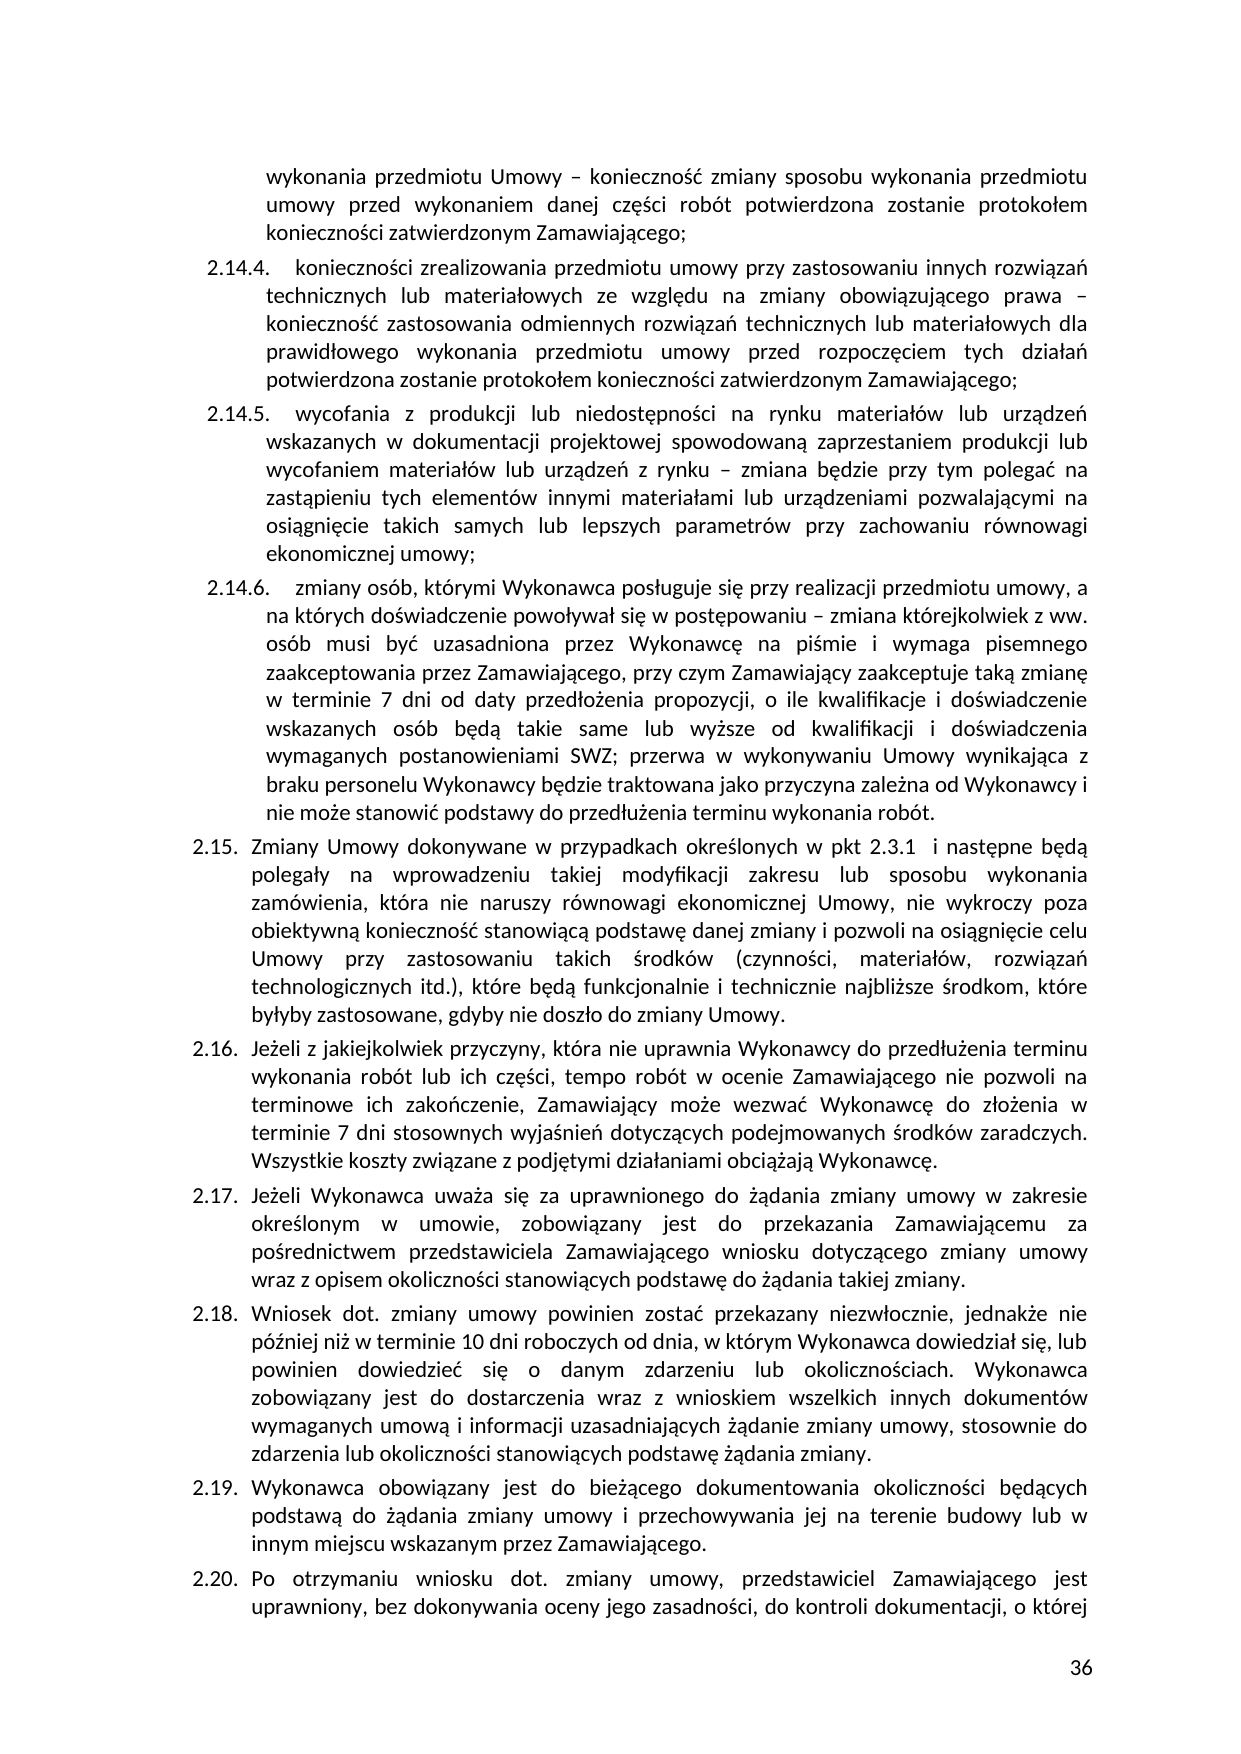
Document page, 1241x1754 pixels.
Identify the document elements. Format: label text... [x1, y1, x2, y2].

list Wykonawca obowiązany jest do bieżącego dokumentowania okoliczności będących podstawą do żądania zmiany umowy i przechowywania jej na terenie budowy lub w innym miejscu wskazanym przez Zamawiającego. [192, 1473, 1089, 1557]
list wycofania z produkcji lub niedostępności na rynku materiałów lub urządzeń wskazanych w dokumentacji projektowej spowodowaną zaprzestaniem produkcji lub wycofaniem materiałów lub urządzeń z rynku – zmiana będzie przy tym polegać na zastąpieniu tych elementów innymi materiałami lub urządzeniami pozwalającymi na osiągnięcie takich samych lub lepszych parametrów przy zachowaniu równowagi ekonomicznej umowy; [207, 399, 1089, 567]
list Jeżeli Wykonawca uważa się za uprawnionego do żądania zmiany umowy w zakresie określonym w umowie, zobowiązany jest do przekazania Zamawiającemu za pośrednictwem przedstawiciela Zamawiającego wniosku dotyczącego zmiany umowy wraz z opisem okoliczności stanowiących podstawę do żądania takiej zmiany. [192, 1181, 1089, 1293]
list Jeżeli z jakiejkolwiek przyczyny, która nie uprawnia Wykonawcy do przedłużenia terminu wykonania robót lub ich części, tempo robót w ocenie Zamawiającego nie pozwoli na terminowe ich zakończenie, Zamawiający może wezwać Wykonawcę do złożenia w terminie 7 dni stosownych wyjaśnień dotyczących podejmowanych środków zaradczych. Wszystkie koszty związane z podjętymi działaniami obciążają Wykonawcę. [192, 1034, 1089, 1174]
list konieczności zrealizowania przedmiotu umowy przy zastosowaniu innych rozwiązań technicznych lub materiałowych ze względu na zmiany obowiązującego prawa – konieczność zastosowania odmiennych rozwiązań technicznych lub materiałowych dla prawidłowego wykonania przedmiotu umowy przed rozpoczęciem tych działań potwierdzona zostanie protokołem konieczności zatwierdzonym Zamawiającego; [207, 253, 1089, 393]
list Wniosek dot. zmiany umowy powinien zostać przekazany niezwłocznie, jednakże nie później niż w terminie 10 dni roboczych od dnia, w którym Wykonawca dowiedział się, lub powinien dowiedzieć się o danym zdarzeniu lub okolicznościach. Wykonawca zobowiązany jest do dostarczenia wraz z wnioskiem wszelkich innych dokumentów wymaganych umową i informacji uzasadniających żądanie zmiany umowy, stosownie do zdarzenia lub okoliczności stanowiących podstawę żądania zmiany. [192, 1299, 1089, 1467]
list zmiany osób, którymi Wykonawca posługuje się przy realizacji przedmiotu umowy, a na których doświadczenie powoływał się w postępowaniu – zmiana którejkolwiek z ww. osób musi być uzasadniona przez Wykonawcę na piśmie i wymaga pisemnego zaakceptowania przez Zamawiającego, przy czym Zamawiający zaakceptuje taką zmianę w terminie 7 dni od daty przedłożenia propozycji, o ile kwalifikacje i doświadczenie wskazanych osób będą takie same lub wyższe od kwalifikacji i doświadczenia wymaganych postanowieniami SWZ; przerwa w wykonywaniu Umowy wynikająca z braku personelu Wykonawcy będzie traktowana jako przyczyna zależna od Wykonawcy i nie może stanowić podstawy do przedłużenia terminu wykonania robót. [207, 573, 1089, 826]
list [207, 162, 1089, 247]
list Zmiany Umowy dokonywane w przypadkach określonych w pkt 2.3.1 i następne będą polegały na wprowadzeniu takiej modyfikacji zakresu lub sposobu wykonania zamówienia, która nie naruszy równowagi ekonomicznej Umowy, nie wykroczy poza obiektywną konieczność stanowiącą podstawę danej zmiany i pozwoli na osiągnięcie celu Umowy przy zastosowaniu takich środków (czynności, materiałów, rozwiązań technologicznych itd.), które będą funkcjonalnie i technicznie najbliższe środkom, które byłyby zastosowane, gdyby nie doszło do zmiany Umowy. [192, 832, 1089, 1028]
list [192, 1564, 1089, 1620]
